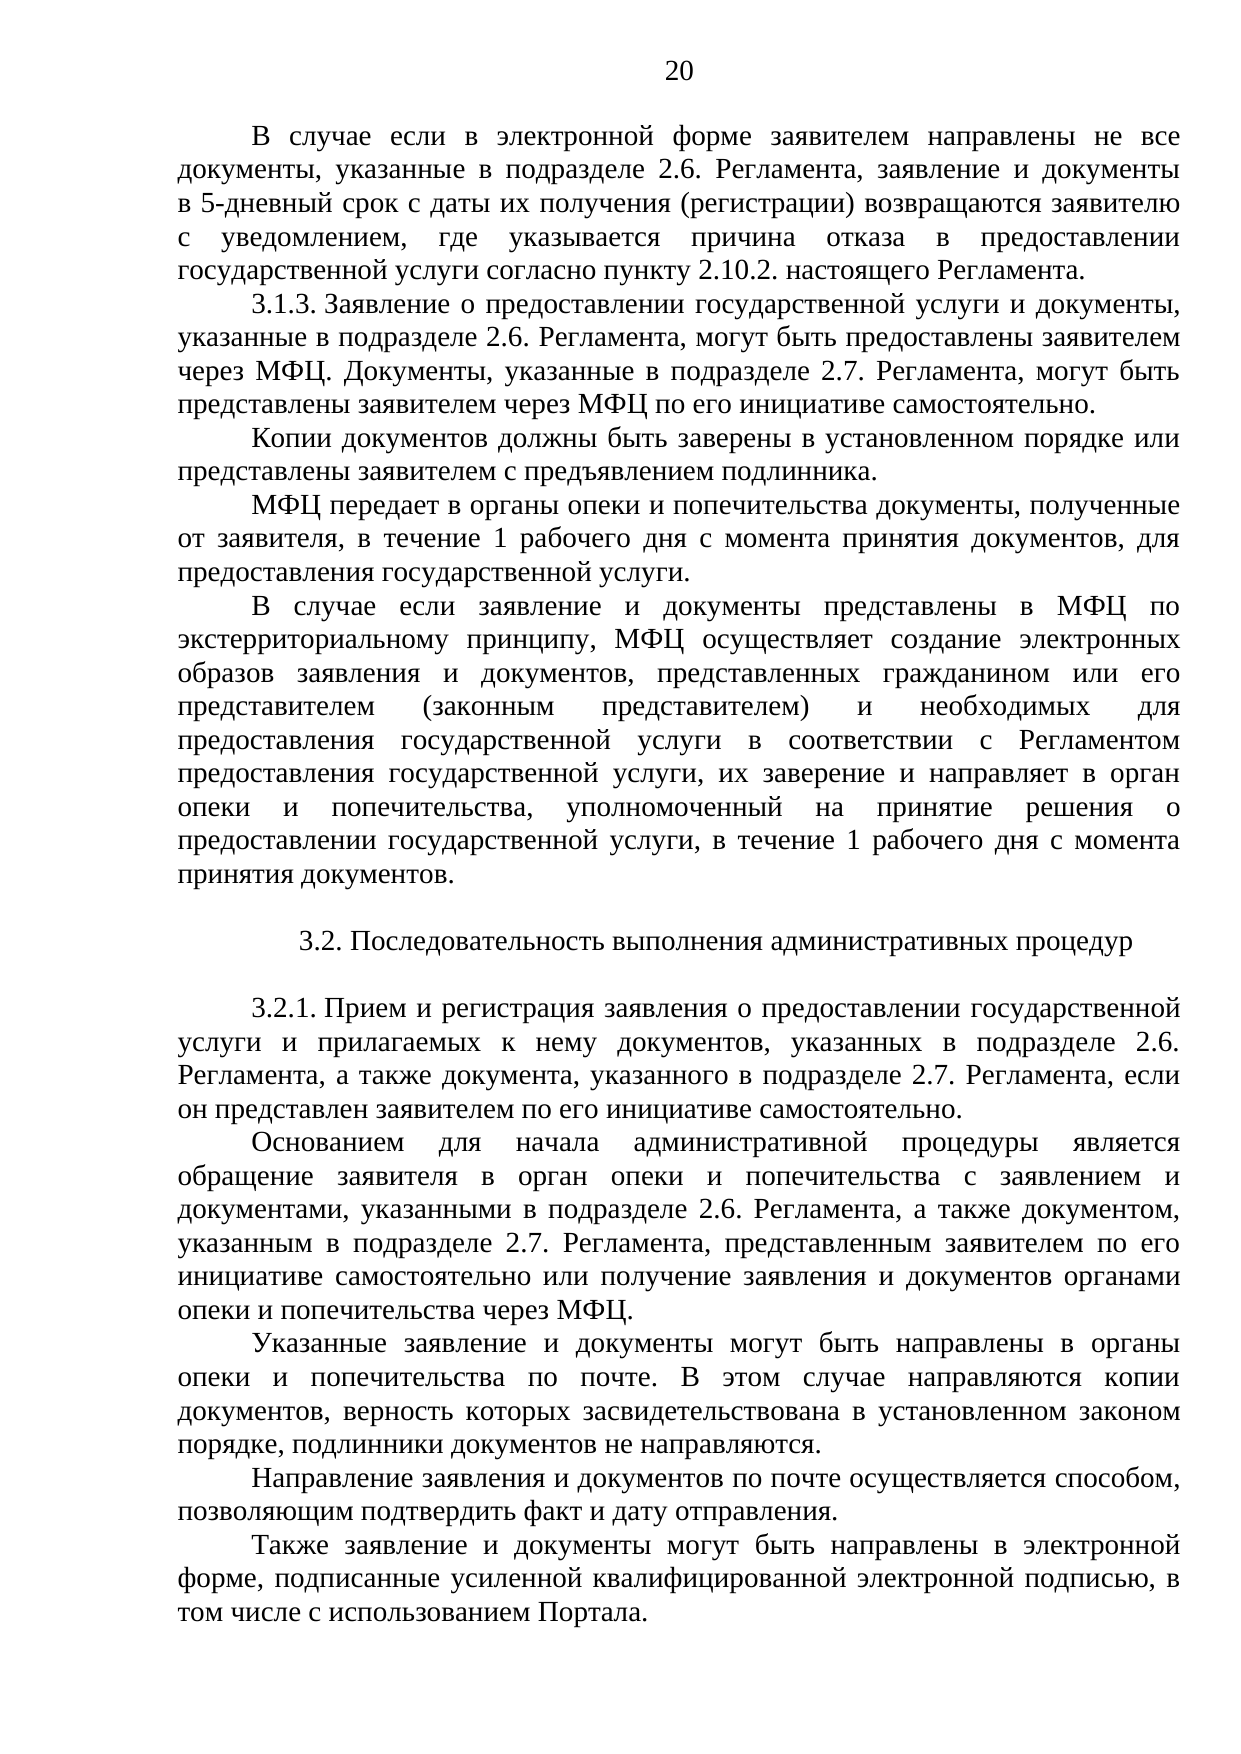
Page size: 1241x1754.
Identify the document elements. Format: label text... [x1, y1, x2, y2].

text Направление заявления и документов по почте осуществляется способом, позволяющим подтвердить факт и дату отправления. [177, 1460, 1181, 1527]
text 3.2. Последовательность выполнения административных процедур [177, 923, 1181, 957]
text 3.2.1. Прием и регистрация заявления о предоставлении государственной услуги и прилагаемых к нему документов, указанных в подразделе 2.6. Регламента, а также документа, указанного в подразделе 2.7. Регламента, если он представлен заявителем по его инициативе самостоятельно. [177, 990, 1181, 1124]
text МФЦ передает в органы опеки и попечительства документы, полученные от заявителя, в течение 1 рабочего дня с момента принятия документов, для предоставления государственной услуги. [177, 487, 1181, 588]
text В случае если в электронной форме заявителем направлены не все документы, указанные в подразделе 2.6. Регламента, заявление и документы в 5-дневный срок с даты их получения (регистрации) возвращаются заявителю с уведомлением, где указывается причина отказа в предоставлении государственной услуги согласно пункту 2.10.2. настоящего Регламента. [177, 118, 1181, 286]
text Также заявление и документы могут быть направлены в электронной форме, подписанные усиленной квалифицированной электронной подписью, в том числе с использованием Портала. [177, 1527, 1181, 1627]
text 3.1.3. Заявление о предоставлении государственной услуги и документы, указанные в подразделе 2.6. Регламента, могут быть предоставлены заявителем через МФЦ. Документы, указанные в подразделе 2.7. Регламента, могут быть представлены заявителем через МФЦ по его инициативе самостоятельно. [177, 286, 1181, 420]
text Указанные заявление и документы могут быть направлены в органы опеки и попечительства по почте. В этом случае направляются копии документов, верность которых засвидетельствована в установленном законом порядке, подлинники документов не направляются. [177, 1326, 1181, 1460]
text Копии документов должны быть заверены в установленном порядке или представлены заявителем с предъявлением подлинника. [177, 420, 1181, 487]
text В случае если заявление и документы представлены в МФЦ по экстерриториальному принципу, МФЦ осуществляет создание электронных образов заявления и документов, представленных гражданином или его представителем (законным представителем) и необходимых для предоставления государственной услуги в соответствии с Регламентом предоставления государственной услуги, их заверение и направляет в орган опеки и попечительства, уполномоченный на принятие решения о предоставлении государственной услуги, в течение 1 рабочего дня с момента принятия документов. [177, 588, 1181, 889]
text Основанием для начала административной процедуры является обращение заявителя в орган опеки и попечительства с заявлением и документами, указанными в подразделе 2.6. Регламента, а также документом, указанным в подразделе 2.7. Регламента, представленным заявителем по его инициативе самостоятельно или получение заявления и документов органами опеки и попечительства через МФЦ. [177, 1124, 1181, 1326]
